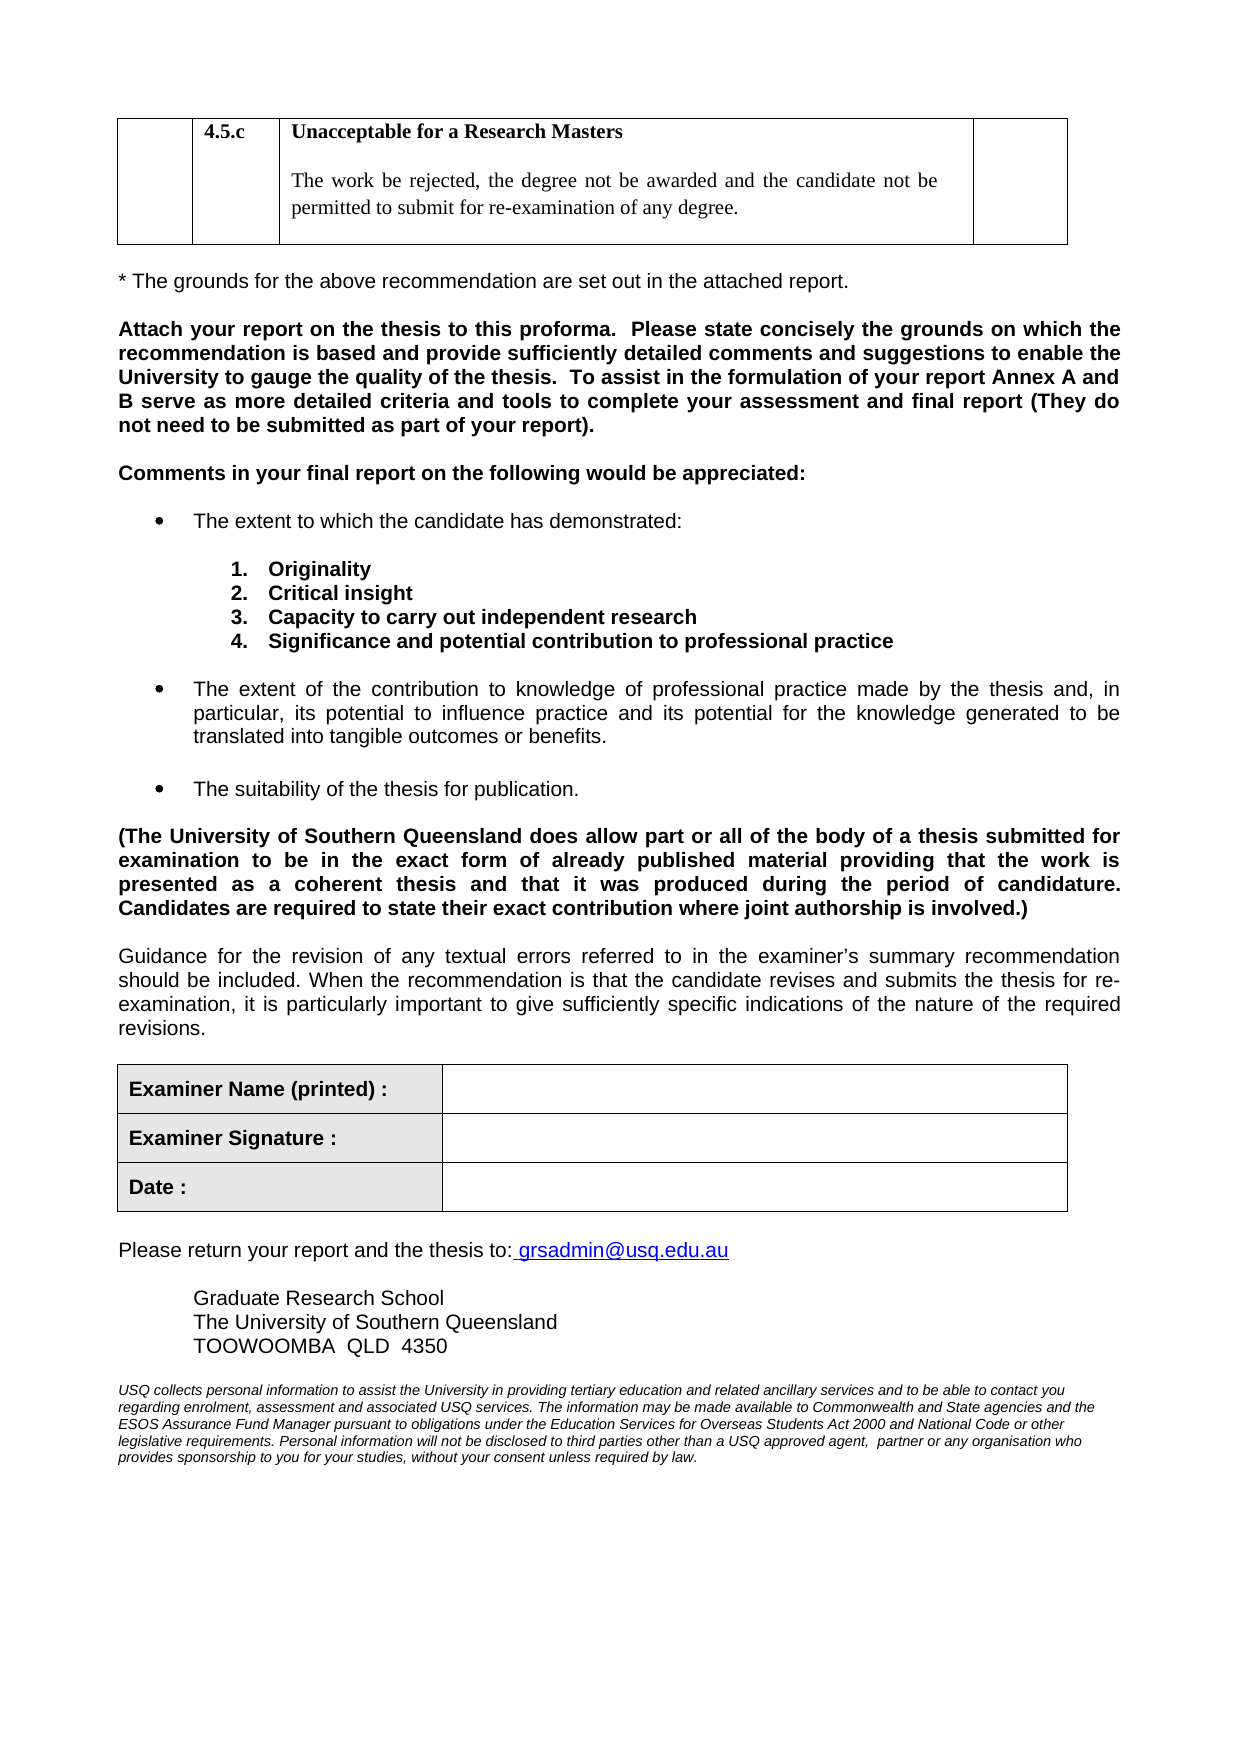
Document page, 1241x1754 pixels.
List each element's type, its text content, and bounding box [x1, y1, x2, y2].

text (The University of Southern Queensland does allow part or all of the body of a thesis submitted for examination to be in the exact form of already published material providing that the work is presented as a coherent thesis and that it was produced during the period of candidature. Candidates are required to state their exact contribution where joint authorship is involved.) [118, 824, 1122, 920]
text Graduate Research School [193, 1286, 1122, 1310]
table_cell Date : [118, 1163, 442, 1211]
table_cell [118, 119, 192, 244]
table_cell 4.5.c [193, 119, 279, 244]
table_cell Examiner Signature : [118, 1114, 442, 1162]
text Please return your report and the thesis to: grsadmin@usq.edu.au [118, 1238, 1122, 1262]
text Comments in your final report on the following would be appreciated: [118, 461, 1122, 484]
table_header [443, 1065, 1067, 1113]
list Critical insight [231, 581, 1122, 604]
list The extent to which the candidate has demonstrated: [156, 508, 1122, 533]
text * The grounds for the above recommendation are set out in the attached report. [118, 269, 1122, 293]
list The suitability of the thesis for publication. [156, 776, 1122, 800]
table_cell [443, 1163, 1067, 1211]
list Significance and potential contribution to professional practice [231, 628, 1122, 652]
table_cell [974, 119, 1067, 244]
text Guidance for the revision of any textual errors referred to in the examiner’s summary recommendation should be included. When the recommendation is that the candidate revises and submits the thesis for re-examination, it is particularly important to give sufficiently specific indications of the nature of the required revisions. [118, 944, 1122, 1040]
list Originality [231, 557, 1122, 581]
text Attach your report on the thesis to this proforma. Please state concisely the grounds on which the recommendation is based and provide sufficiently detailed comments and suggestions to enable the University to gauge the quality of the thesis. To assist in the formulation of your report Annex A and B serve as more detailed criteria and tools to complete your assessment and final report (They do not need to be submitted as part of your report). [118, 317, 1122, 437]
text The [193, 1310, 1122, 1334]
table_cell [443, 1114, 1067, 1162]
text TOOWOOMBA QLD 4350 [193, 1334, 1122, 1358]
text USQ collects personal information to assist the University in providing tertiary education and related ancillary services and to be able to contact you regarding enrolment, assessment and associated USQ services. The information may be made available to Commonwealth and State agencies and the ESOS Assurance Fund Manager pursuant to obligations under the Education Services for Overseas Students Act 2000 and National Code or other legislative requirements. Personal information will not be disclosed to third parties other than a USQ approved agent, partner or any organisation who provides sponsorship to you for your studies, without your consent unless required by law. [118, 1382, 1119, 1466]
table_cell Unacceptable for a Research Masters The work be rejected, the degree not be awarded and the candidate not be permitted to submit for re-examination of any degree. [280, 119, 973, 244]
table_header Examiner Name (printed) : [118, 1065, 442, 1113]
list The extent of the contribution to knowledge of professional practice made by the thesis and, in particular, its potential to influence practice and its potential for the knowledge generated to be translated into tangible outcomes or benefits. [156, 676, 1122, 748]
list Capacity to carry out independent research [231, 604, 1122, 628]
